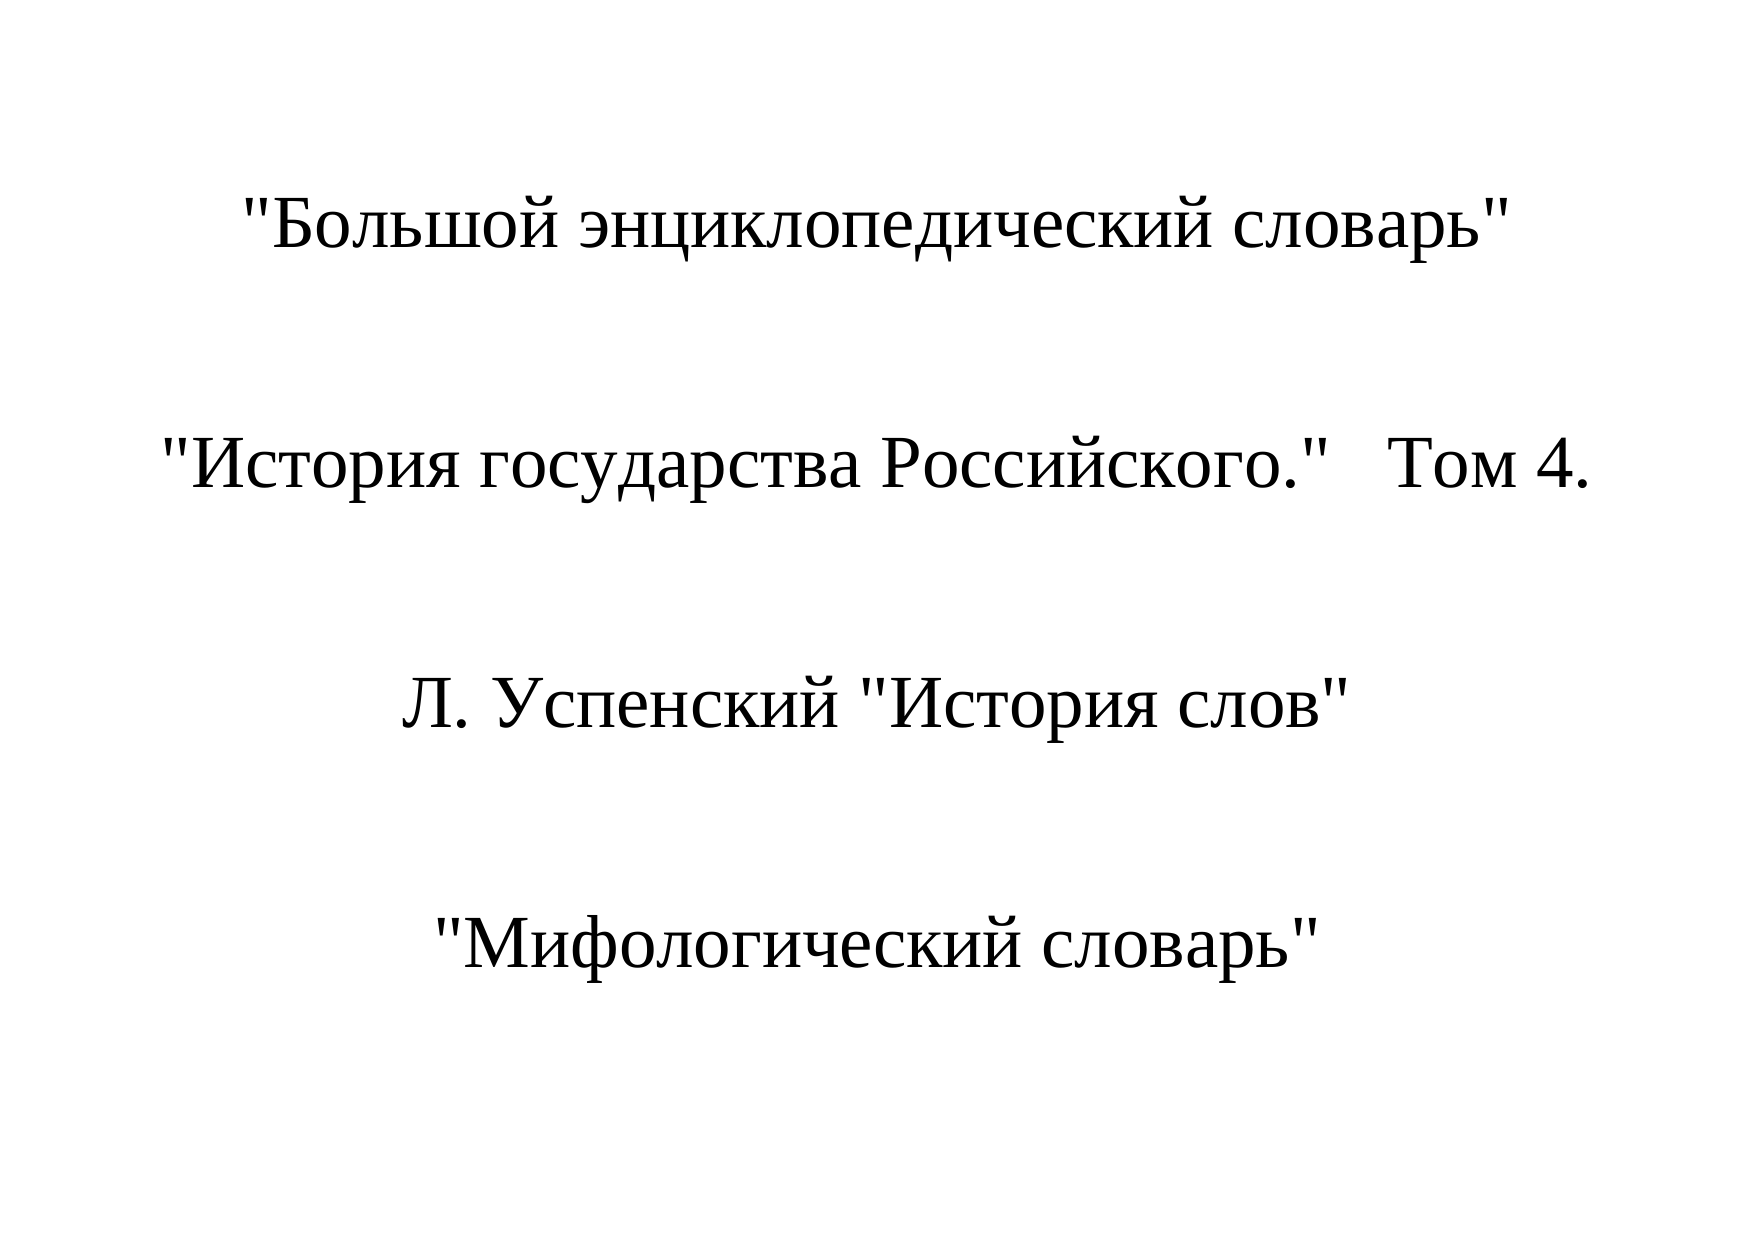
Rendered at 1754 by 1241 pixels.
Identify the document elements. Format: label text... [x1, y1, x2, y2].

text "История государства Российского." Том 4. [118, 417, 1636, 503]
text "Большой энциклопедический словарь" [118, 177, 1636, 263]
text Л. Успенский "История слов" [118, 657, 1636, 743]
text "Мифологический словарь" [118, 897, 1636, 983]
